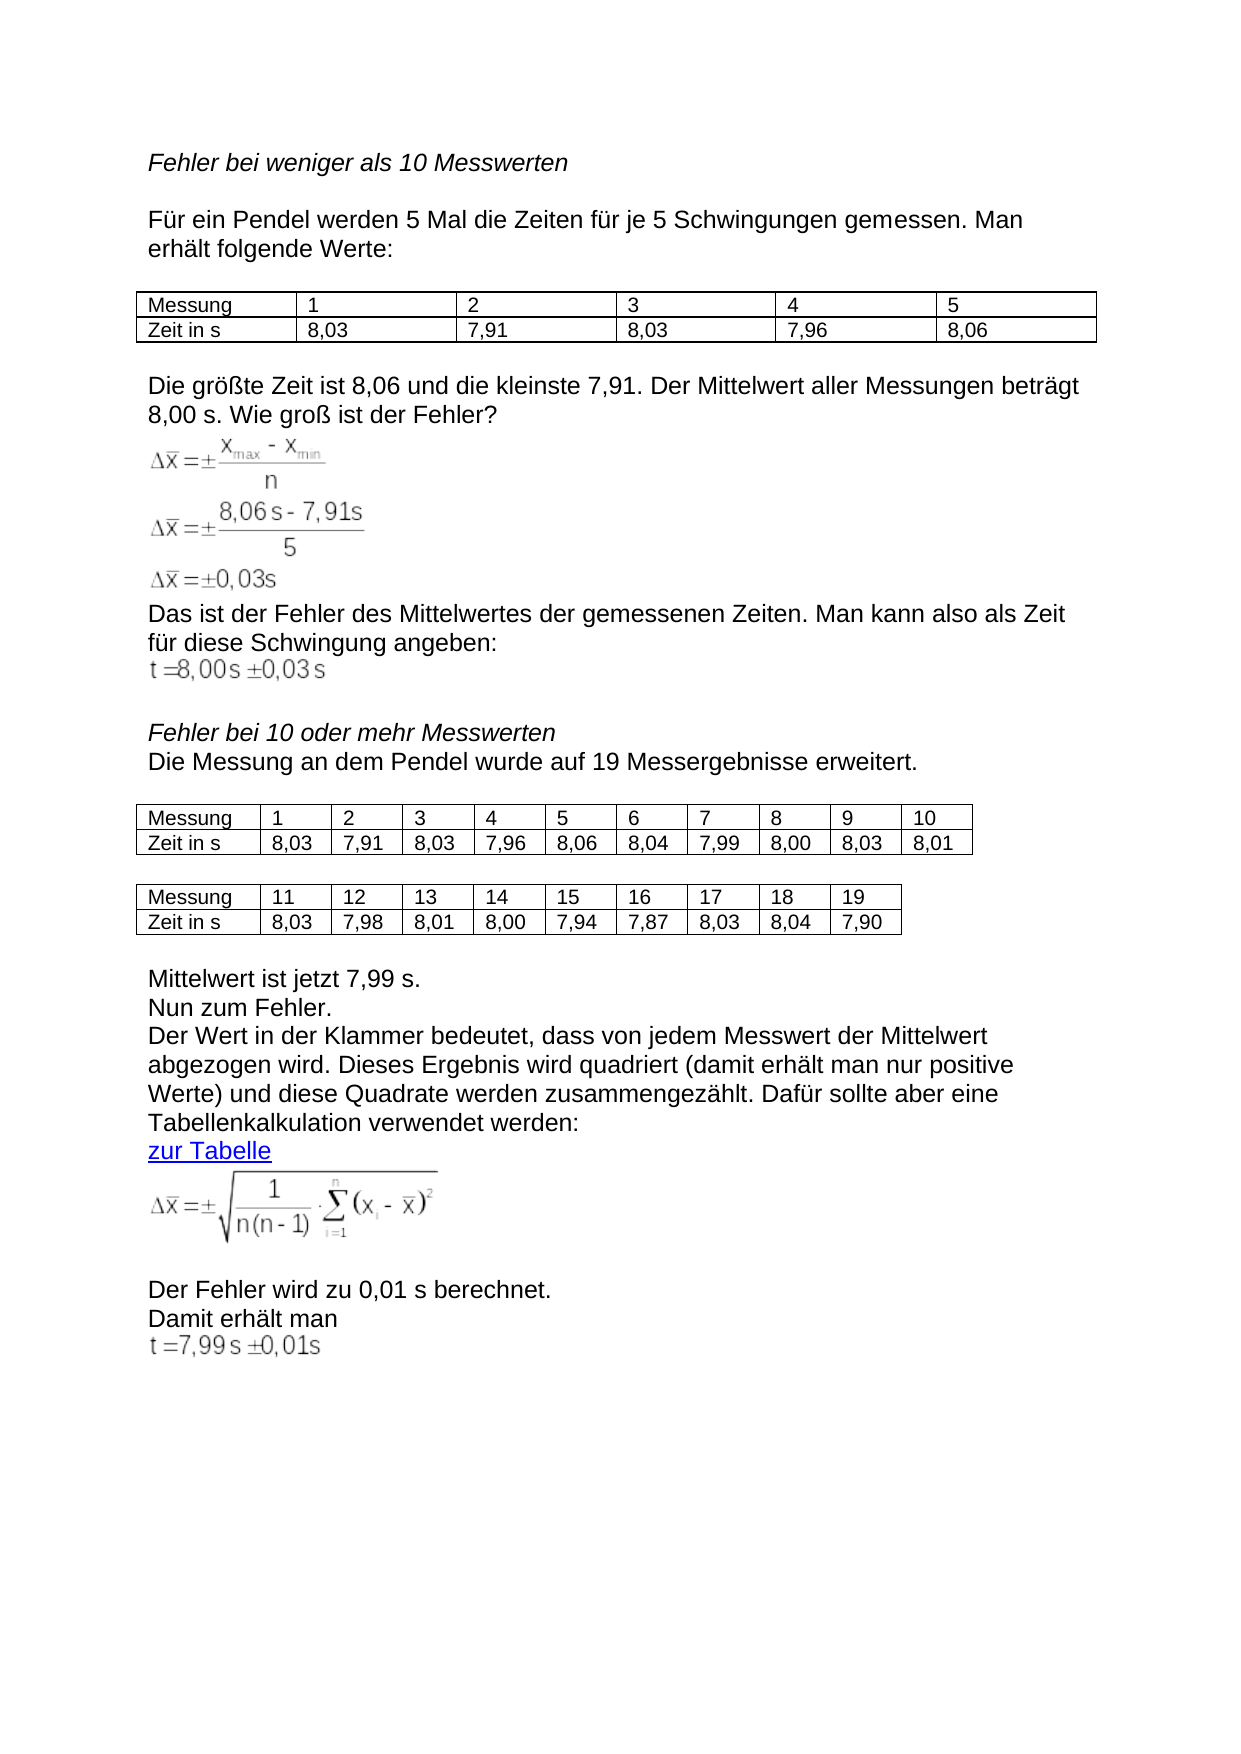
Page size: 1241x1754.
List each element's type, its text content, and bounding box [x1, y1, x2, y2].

table_cell 7,90 [831, 910, 901, 934]
text Mittelwert ist jetzt 7,99 s. [148, 964, 1093, 993]
text Die größte Zeit ist 8,06 und die kleinste 7,91. Der Mittelwert aller Messungen beträgt 8,00 s. Wie groß ist der Fehler? [148, 371, 1093, 429]
table_header 2 [332, 805, 402, 829]
text Der Wert in der Klammer bedeutet, dass von jedem Messwert der Mittelwert abgezogen wird. Dieses Ergebnis wird quadriert (damit erhält man nur positive Werte) und diese Quadrate werden zusammengezählt. Dafür sollte aber eine Tabellenkalkulation verwendet werden: [148, 1021, 1093, 1136]
table_header 1 [297, 293, 456, 316]
table_header 14 [474, 885, 545, 909]
text Fehler bei weniger als 10 Messwerten [148, 148, 1093, 176]
text Damit erhält man [148, 1304, 1093, 1333]
table_cell 7,94 [546, 910, 616, 934]
table_cell 8,01 [902, 830, 972, 854]
table_cell 7,98 [332, 910, 402, 934]
table_header 18 [760, 885, 830, 909]
table_header 19 [831, 885, 901, 909]
table_header 5 [546, 805, 616, 829]
table_cell 8,03 [617, 318, 775, 341]
table_header 8 [760, 805, 830, 829]
table_cell 7,96 [475, 830, 545, 854]
table_cell Zeit in s [137, 910, 260, 934]
table_header 4 [776, 293, 936, 316]
text Fehler bei 10 oder mehr Messwerten [148, 718, 1093, 747]
table_cell 8,01 [403, 910, 473, 934]
table_header 3 [617, 293, 775, 316]
table_cell 8,03 [403, 830, 474, 854]
table_cell 8,04 [617, 830, 687, 854]
table_cell Zeit in s [137, 830, 260, 854]
table_header 17 [688, 885, 759, 909]
table_cell 8,06 [546, 830, 616, 854]
table_header 4 [475, 805, 545, 829]
table_header 7 [688, 805, 759, 829]
table_header 2 [457, 293, 616, 316]
table_cell 8,03 [831, 830, 901, 854]
table_header Messung [137, 805, 260, 829]
table_header Messung [137, 885, 260, 909]
table_header 5 [937, 293, 1096, 316]
table_cell 8,03 [688, 910, 759, 934]
table_cell 8,06 [937, 318, 1096, 341]
table_cell 7,91 [332, 830, 402, 854]
text Das ist der Fehler des Mittelwertes der gemessenen Zeiten. Man kann also als Zeit für diese Schwingung angeben: [148, 599, 1093, 656]
table_header 13 [403, 885, 473, 909]
table_cell 8,03 [261, 830, 331, 854]
table_header Messung [137, 293, 296, 316]
table_header 3 [403, 805, 474, 829]
table_cell 8,00 [760, 830, 830, 854]
table_header 10 [902, 805, 972, 829]
table_cell 7,91 [457, 318, 616, 341]
text zur Tabelle [148, 1136, 1093, 1165]
table_cell 8,04 [760, 910, 830, 934]
table_cell 8,00 [474, 910, 545, 934]
text Der Fehler wird zu 0,01 s berechnet. [148, 1275, 1093, 1304]
table_cell 8,03 [261, 910, 331, 934]
table_cell 8,03 [297, 318, 456, 341]
text Nun zum Fehler. [148, 993, 1093, 1021]
text Für ein Pendel werden 5 Mal die Zeiten für je 5 Schwingungen gemessen. Man erhält folgende Werte: [148, 205, 1093, 263]
table_cell 7,87 [617, 910, 687, 934]
table_cell 7,96 [776, 318, 936, 341]
text Die Messung an dem Pendel wurde auf 19 Messergebnisse erweitert. [148, 747, 1093, 776]
table_header 6 [617, 805, 687, 829]
table_header 9 [831, 805, 901, 829]
table_header 12 [332, 885, 402, 909]
table_header 1 [261, 805, 331, 829]
table_header 11 [261, 885, 331, 909]
table_cell 7,99 [688, 830, 759, 854]
table_cell Zeit in s [137, 318, 296, 341]
table_header 16 [617, 885, 687, 909]
table_header 15 [546, 885, 616, 909]
